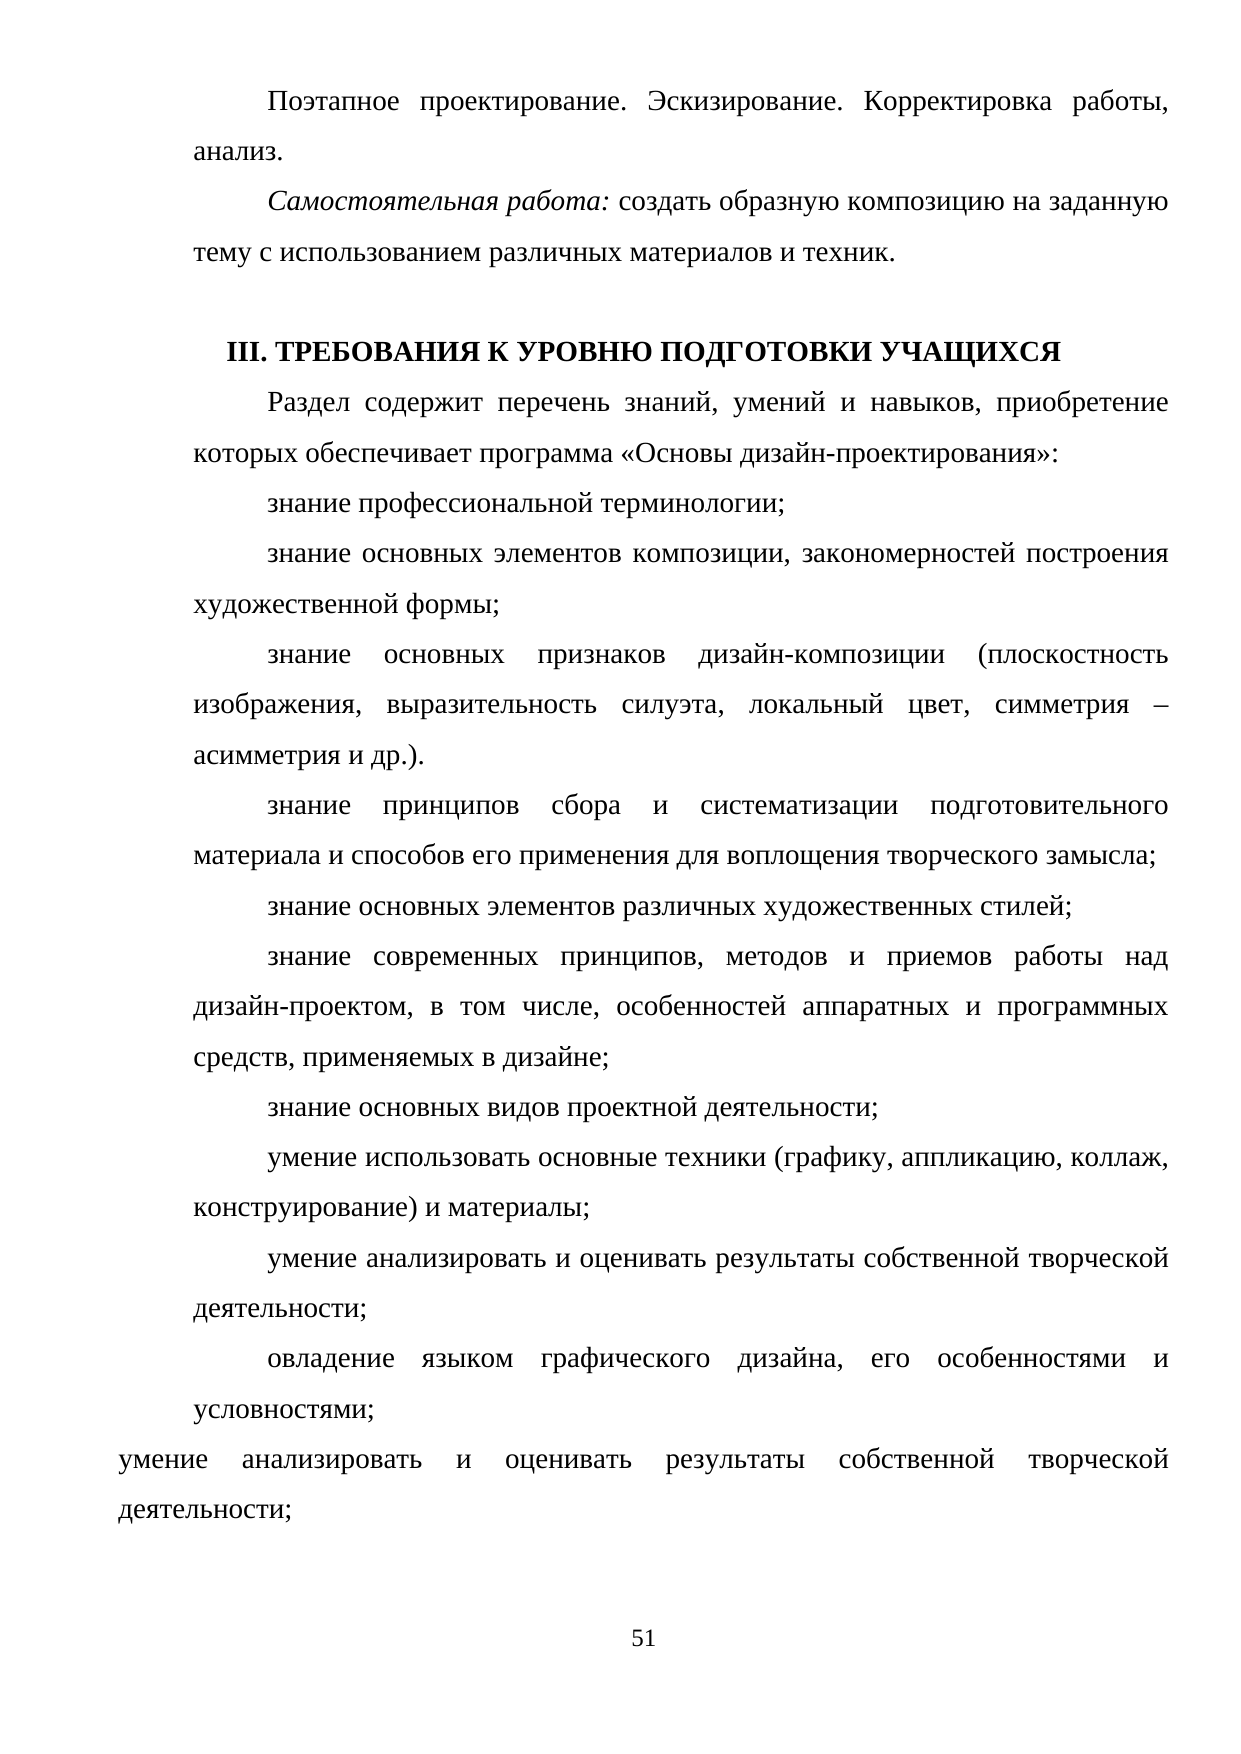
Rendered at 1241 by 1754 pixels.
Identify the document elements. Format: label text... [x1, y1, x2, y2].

text знание основных элементов композиции, закономерностей построения художественной формы; [193, 536, 1169, 619]
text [193, 183, 1169, 267]
text овладение языком графического дизайна, его особенностями и условностями; [193, 1341, 1169, 1424]
text знание принципов сбора и систематизации подготовительного материала и способов его применения для воплощения творческого замысла; [193, 787, 1169, 871]
text Раздел содержит перечень знаний, умений и навыков, приобретение которых обеспечивает программа «Основы дизайн-проектирования»: [193, 384, 1169, 468]
text знание современных принципов, методов и приемов работы над дизайн-проектом, в том числе, особенностей аппаратных и программных средств, применяемых в дизайне; [193, 938, 1169, 1072]
text Поэтапное проектирование. Эскизирование. Корректировка работы, анализ. [193, 83, 1169, 167]
text умение использовать основные техники (графику, аппликацию, коллаж, конструирование) и материалы; [193, 1139, 1169, 1223]
text знание основных элементов различных художественных стилей; [193, 888, 1169, 921]
text знание основных признаков дизайн-композиции (плоскостность изображения, выразительность силуэта, локальный цвет, симметрия – асимметрия и др.). [193, 636, 1169, 770]
text знание профессиональной терминологии; [193, 485, 1169, 519]
text III. ТРЕБОВАНИЯ К УРОВНЮ ПОДГОТОВКИ УЧАЩИХСЯ [118, 334, 1169, 368]
text умение анализировать и оценивать результаты собственной творческой деятельности; [118, 1441, 1169, 1525]
text знание основных видов проектной деятельности; [193, 1089, 1169, 1122]
text умение анализировать и оценивать результаты собственной творческой деятельности; [193, 1240, 1169, 1324]
